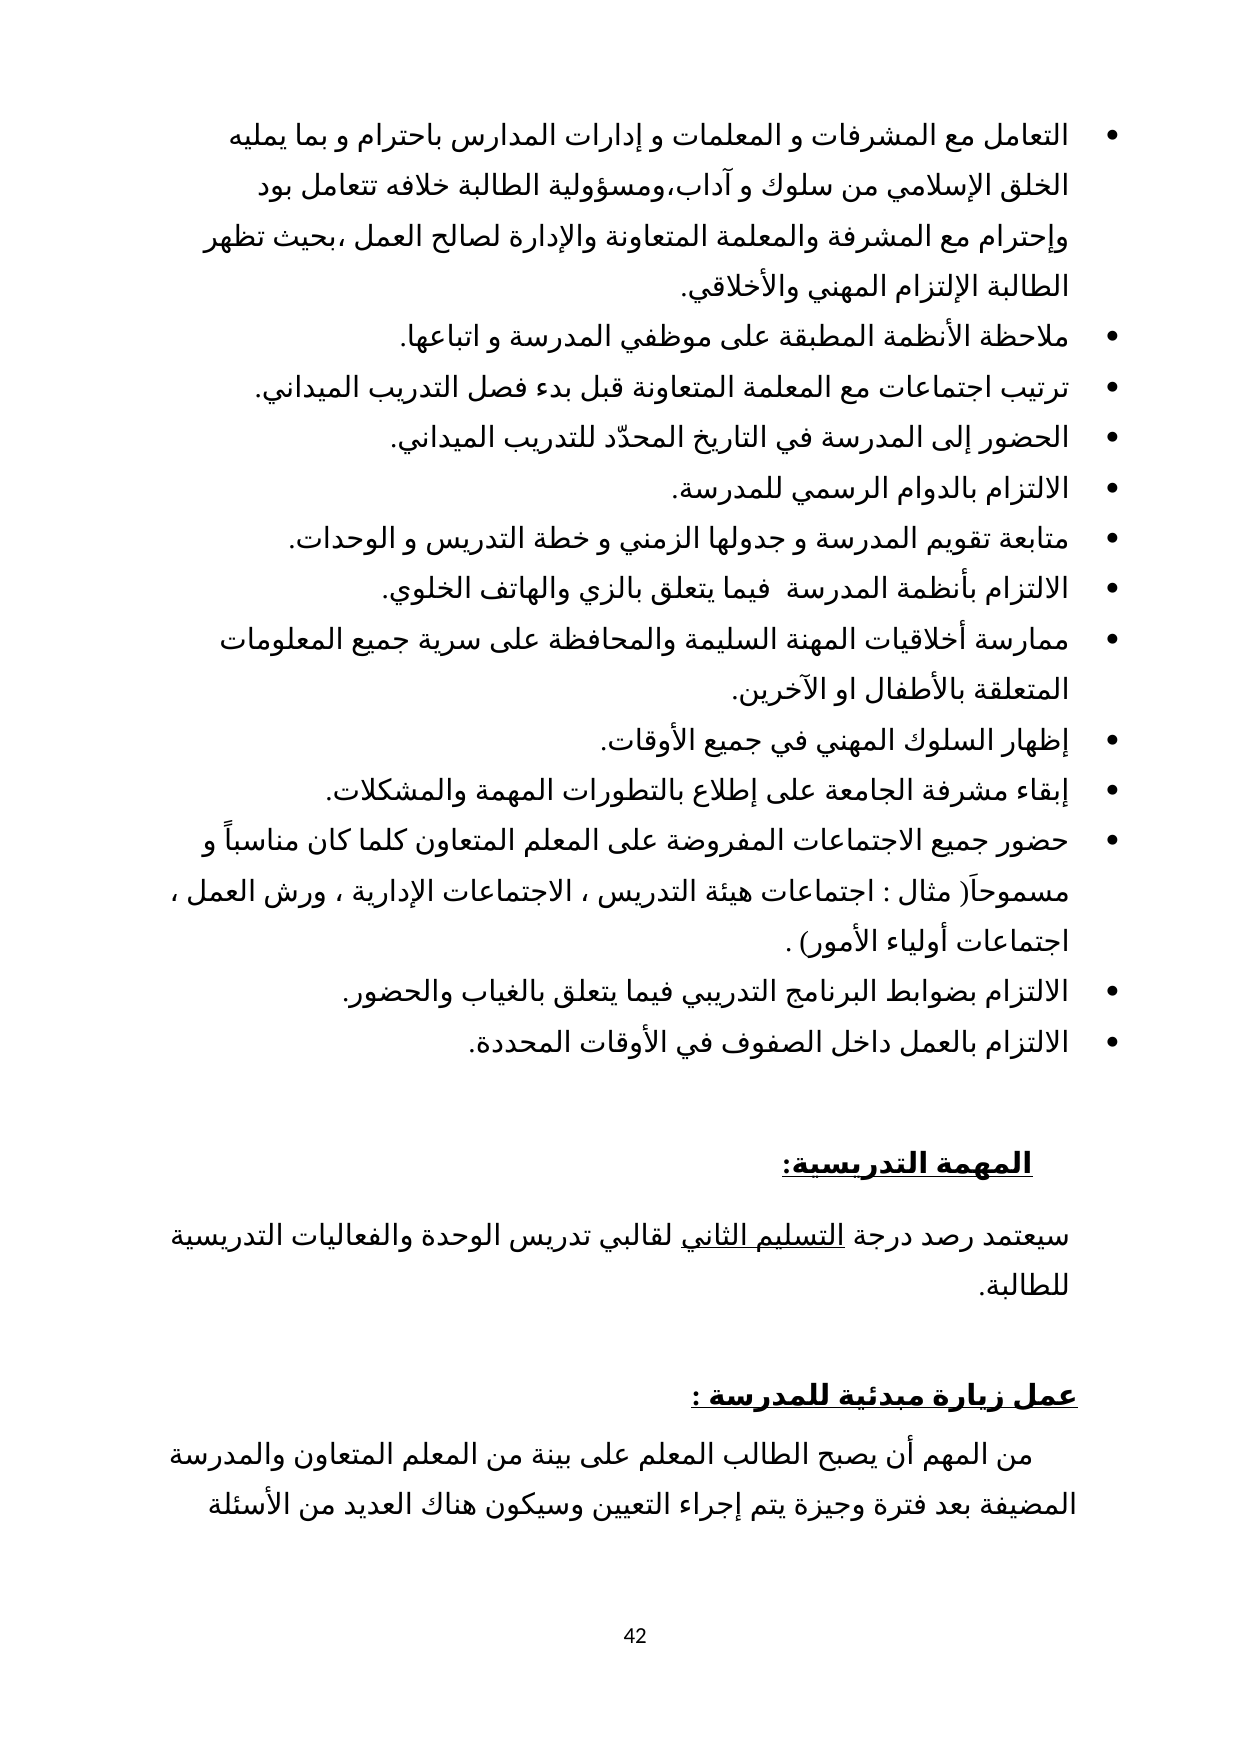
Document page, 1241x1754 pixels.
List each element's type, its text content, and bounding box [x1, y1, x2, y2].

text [162, 1437, 1078, 1521]
list ممارسة أخلاقيات المهنة السليمة والمحافظة على سرية جميع المعلومات المتعلقة بالأطفال او الآخرين. [162, 622, 1107, 706]
list حضور جميع الاجتماعات المفروضة على المعلم المتعاون كلما كان مناسباً و مسموحاَ( مثال : اجتماعات هيئة التدريس ، الاجتماعات الإدارية ، ورش العمل ، اجتماعات أولياء الأمور) . [162, 823, 1107, 958]
text المهمة التدريسية: [162, 1147, 1032, 1180]
list الالتزام بأنظمة المدرسة فيما يتعلق بالزي والهاتف الخلوي. [162, 572, 1107, 605]
text عمل زيارة مبدئية للمدرسة : [162, 1378, 1078, 1411]
list إبقاء مشرفة الجامعة على إطلاع بالتطورات المهمة والمشكلات. [162, 773, 1107, 807]
list التعامل مع المشرفات و المعلمات و إدارات المدارس باحترام و بما يمليه الخلق الإسلامي من سلوك و آداب،ومسؤولية الطالبة خلافه تتعامل بود وإحترام مع المشرفة والمعلمة المتعاونة والإدارة لصالح العمل ،بحيث تظهر الطالبة الإلتزام المهني والأخلاقي. [162, 118, 1107, 303]
list الحضور إلى المدرسة في التاريخ المحدّد للتدريب الميداني. [162, 420, 1107, 454]
list الالتزام بالدوام الرسمي للمدرسة. [162, 471, 1107, 504]
list الالتزام بالعمل داخل الصفوف في الأوقات المحددة. [162, 1025, 1107, 1059]
list إظهار السلوك المهني في جميع الأوقات. [162, 723, 1107, 756]
list ترتيب اجتماعات مع المعلمة المتعاونة قبل بدء فصل التدريب الميداني. [162, 370, 1107, 403]
list ملاحظة الأنظمة المطبقة على موظفي المدرسة و اتباعها. [162, 319, 1107, 353]
list سيعتمد رصد درجة التسليم الثاني لقالبي تدريس الوحدة والفعاليات التدريسية للطالبة. [162, 1218, 1070, 1302]
list الالتزام بضوابط البرنامج التدريبي فيما يتعلق بالغياب والحضور. [162, 974, 1107, 1008]
list متابعة تقويم المدرسة و جدولها الزمني و خطة التدريس و الوحدات. [162, 521, 1107, 555]
